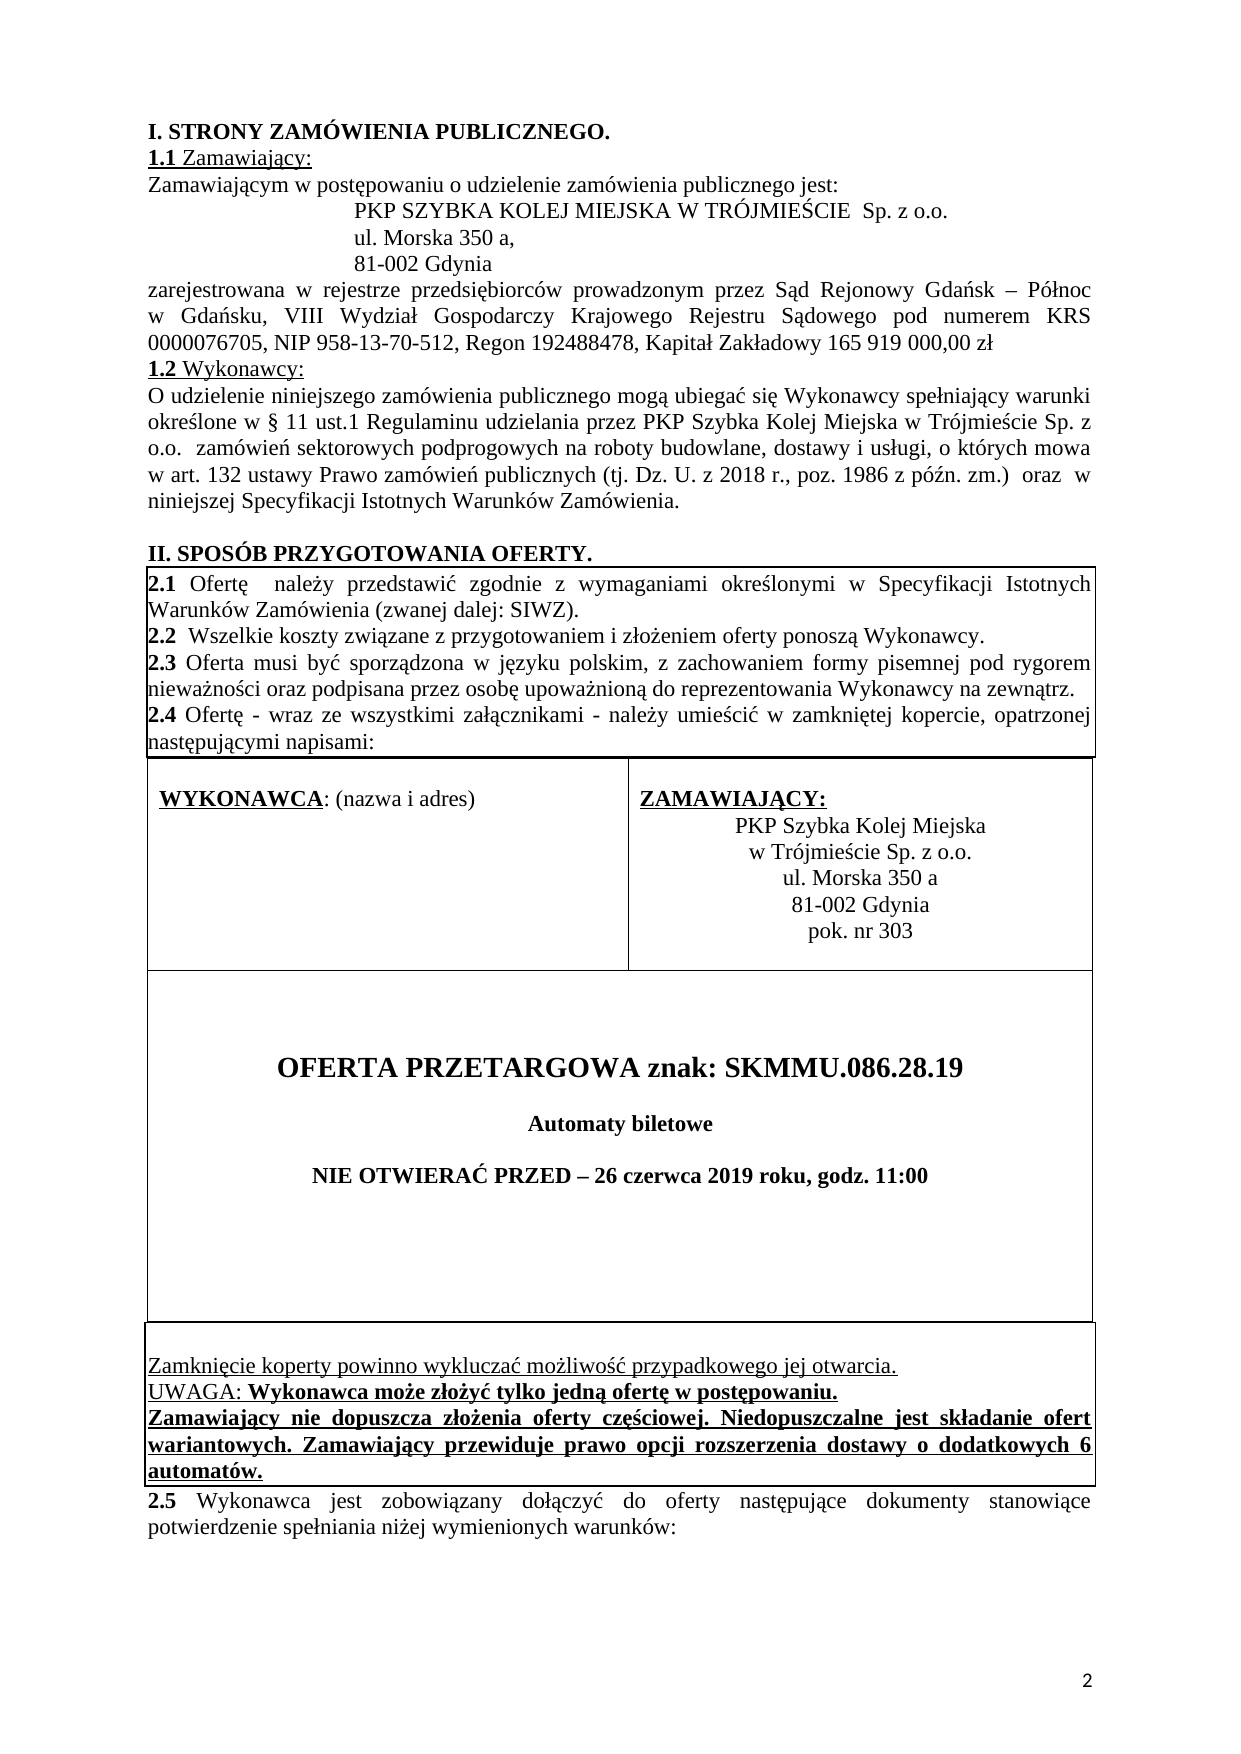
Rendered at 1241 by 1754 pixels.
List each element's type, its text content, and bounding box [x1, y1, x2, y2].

text Zamawiającym w postępowaniu o udzielenie zamówienia publicznego jest: [148, 171, 1092, 197]
text II. SPOSÓB PRZYGOTOWANIA OFERTY. [148, 540, 1092, 566]
text 1.1 Zamawiający: [148, 144, 1092, 171]
text Zamknięcie koperty powinno wykluczać możliwość przypadkowego jej otwarcia. [148, 1352, 1092, 1378]
text Zamawiający nie dopuszcza złożenia oferty częściowej. Niedopuszczalne jest składanie ofert wariantowych. Zamawiający przewiduje prawo opcji rozszerzenia dostawy o dodatkowych 6 automatów. [146, 1401, 1095, 1485]
text O udzielenie niniejszego zamówienia publicznego mogą ubiegać się Wykonawcy spełniający warunki określone w § 11 ust.1 Regulaminu udzielania przez PKP Szybka Kolej Miejska w Trójmieście Sp. z o.o. zamówień sektorowych podprogowych na roboty budowlane, dostawy i usługi, o których mowa w art. 132 ustawy Prawo zamówień publicznych (tj. Dz. U. z 2018 r., poz. 1986 z późn. zm.) oraz w niniejszej Specyfikacji Istotnych Warunków Zamówienia. [148, 382, 1092, 513]
text zarejestrowana w rejestrze przedsiębiorców prowadzonym przez Sąd Rejonowy Gdańsk – Północ w Gdańsku, VIII Wydział Gospodarczy Krajowego Rejestru Sądowego pod numerem KRS 0000076705, NIP 958-13-70-512, Regon 192488478, Kapitał Zakładowy 165 919 000,00 zł [148, 276, 1092, 355]
table_header WYKONAWCA: (nazwa i adres) [148, 759, 628, 970]
table_cell OFERTA PRZETARGOWA znak: SKMMU.086.28.19 Automaty biletowe NIE OTWIERAĆ PRZED – 26 czerwca 2019 roku, godz. 11:00 [148, 971, 1092, 1321]
text UWAGA: Wykonawca może złożyć tylko jedną ofertę w postępowaniu. [148, 1378, 1092, 1401]
text 2.2 Wszelkie koszty związane z przygotowaniem i złożeniem oferty ponoszą Wykonawcy. [148, 622, 1092, 649]
text 1.2 Wykonawcy: [148, 355, 1092, 382]
text ul. Morska , [354, 223, 1092, 250]
text PKP SZYBKA KOLEJ MIEJSKA W TRÓJMIEŚCIE Sp. z o.o. [354, 197, 1092, 223]
text 2.1 Ofertę należy przedstawić zgodnie z wymaganiami określonymi w Specyfikacji Istotnych Warunków Zamówienia (zwanej dalej: SIWZ). [148, 568, 1095, 622]
text I. STRONY ZAMÓWIENIA PUBLICZNEGO. [148, 118, 1092, 144]
text 81-002 Gdynia [354, 250, 1092, 276]
text 2.3 Oferta musi być sporządzona w języku polskim, z zachowaniem formy pisemnej pod rygorem nieważności oraz podpisana przez osobę upoważnioną do reprezentowania Wykonawcy na zewnątrz. [148, 649, 1092, 698]
text 2.4 Ofertę - wraz ze wszystkimi załącznikami - należy umieścić w zamkniętej kopercie, opatrzonej następującymi napisami: [148, 698, 1095, 756]
text 2.5 Wykonawca jest zobowiązany dołączyć do oferty następujące dokumenty stanowiące potwierdzenie spełniania niżej wymienionych warunków: [148, 1487, 1092, 1540]
table_header ZAMAWIAJĄCY: PKP Szybka Kolej Miejska w Trójmieście Sp. z o.o. ul. Morska 81-002 Gdynia pok. nr 303 [629, 759, 1092, 970]
